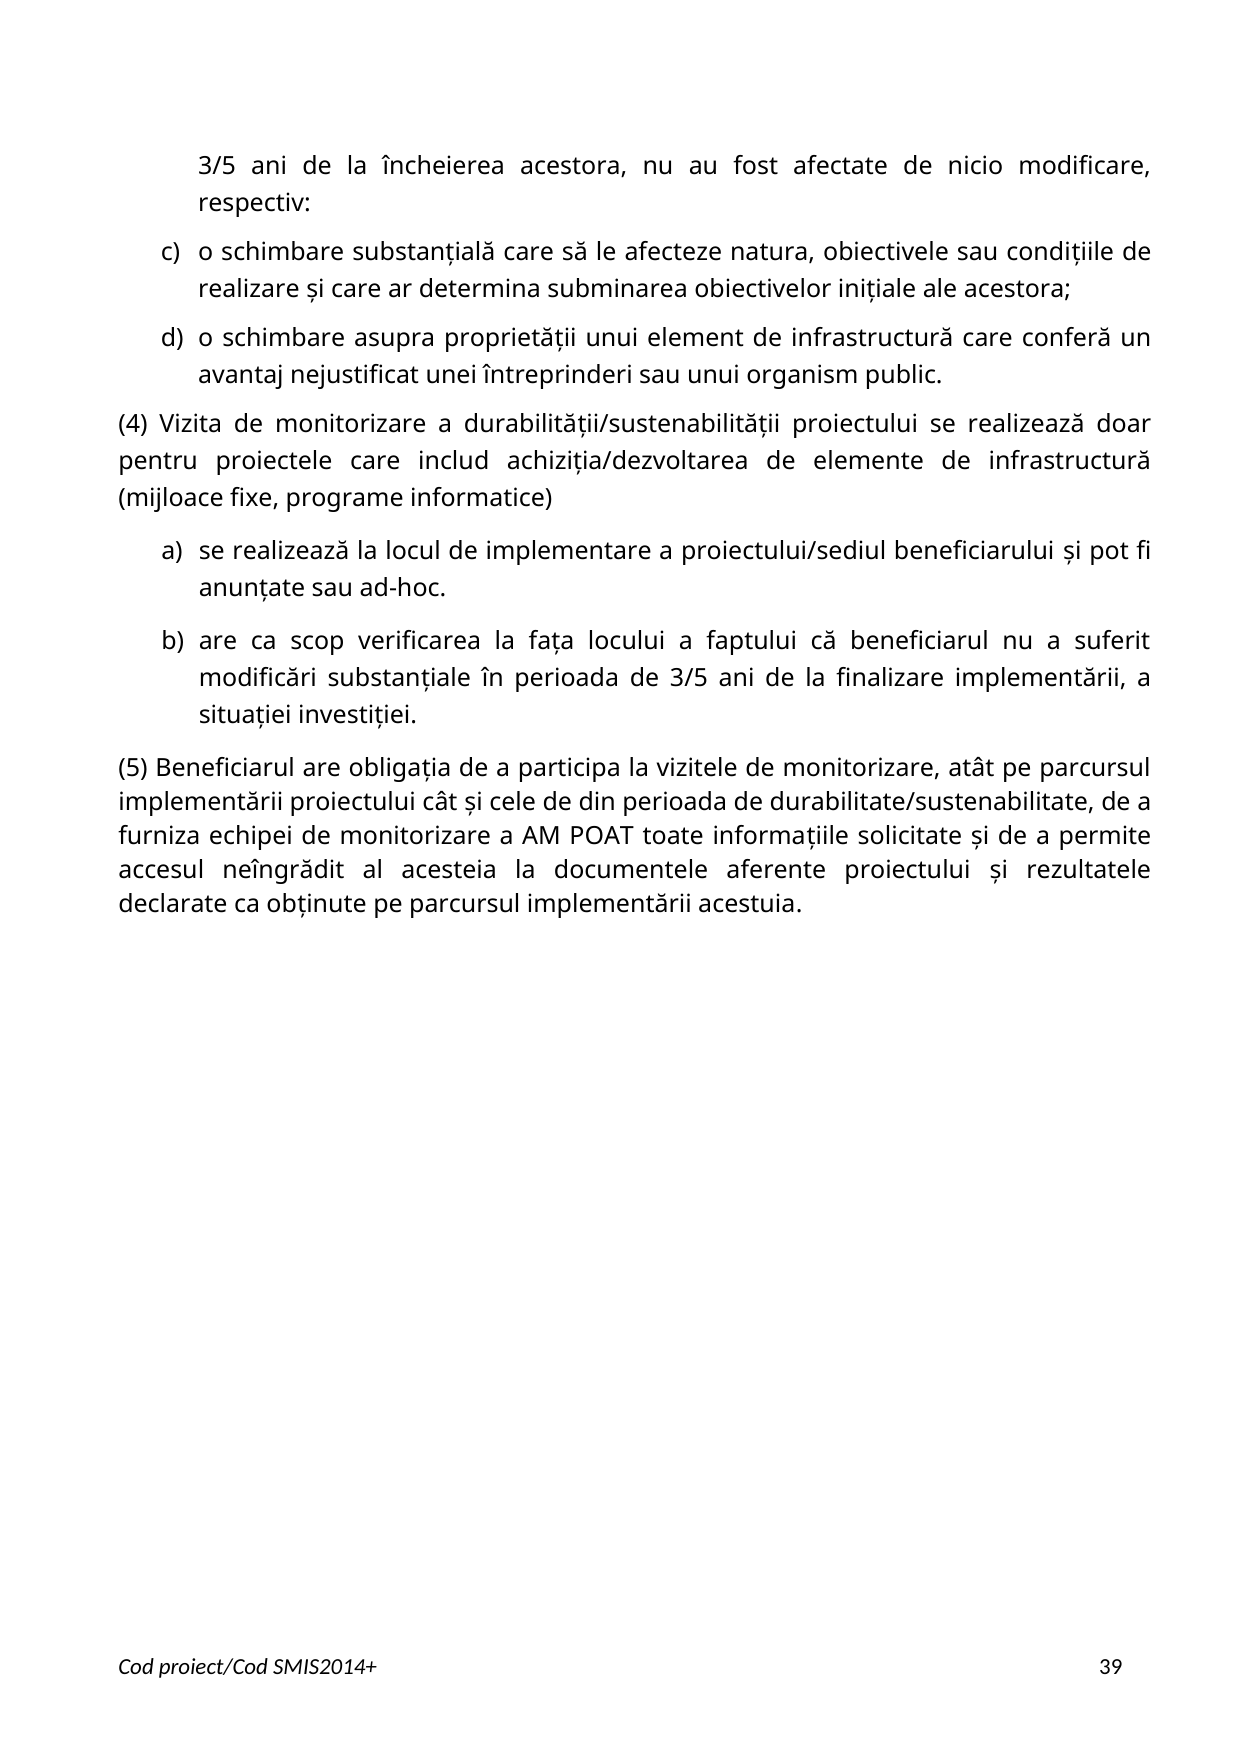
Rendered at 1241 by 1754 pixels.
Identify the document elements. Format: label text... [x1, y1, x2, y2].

list o schimbare asupra proprietăţii unui element de infrastructură care conferă un avantaj nejustificat unei întreprinderi sau unui organism public. [161, 320, 1152, 391]
list are ca scop verificarea la fața locului a faptului că beneficiarul nu a suferit modificări substanţiale în perioada de 3/5 ani de la finalizare implementării, a situaţiei investiţiei. [161, 623, 1152, 731]
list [161, 148, 1152, 218]
text (5) Beneficiarul are obligaţia de a participa la vizitele de monitorizare, atât pe parcursul implementării proiectului cât și cele de din perioada de durabilitate/sustenabilitate, de a furniza echipei de monitorizare a AM POAT toate informaţiile solicitate şi de a permite accesul neîngrădit al acesteia la documentele aferente proiectului și rezultatele declarate ca obţinute pe parcursul implementării acestuia. [118, 750, 1152, 920]
list se realizează la locul de implementare a proiectului/sediul beneficiarului și pot fi anunțate sau ad-hoc. [161, 533, 1152, 603]
list o schimbare substanțială care să le afecteze natura, obiectivele sau condiţiile de realizare și care ar determina subminarea obiectivelor inițiale ale acestora; [161, 234, 1152, 304]
text (4) Vizita de monitorizare a durabilităţii/sustenabilității proiectului se realizează doar pentru proiectele care includ achiziția/dezvoltarea de elemente de infrastructură (mijloace fixe, programe informatice) [118, 406, 1152, 513]
